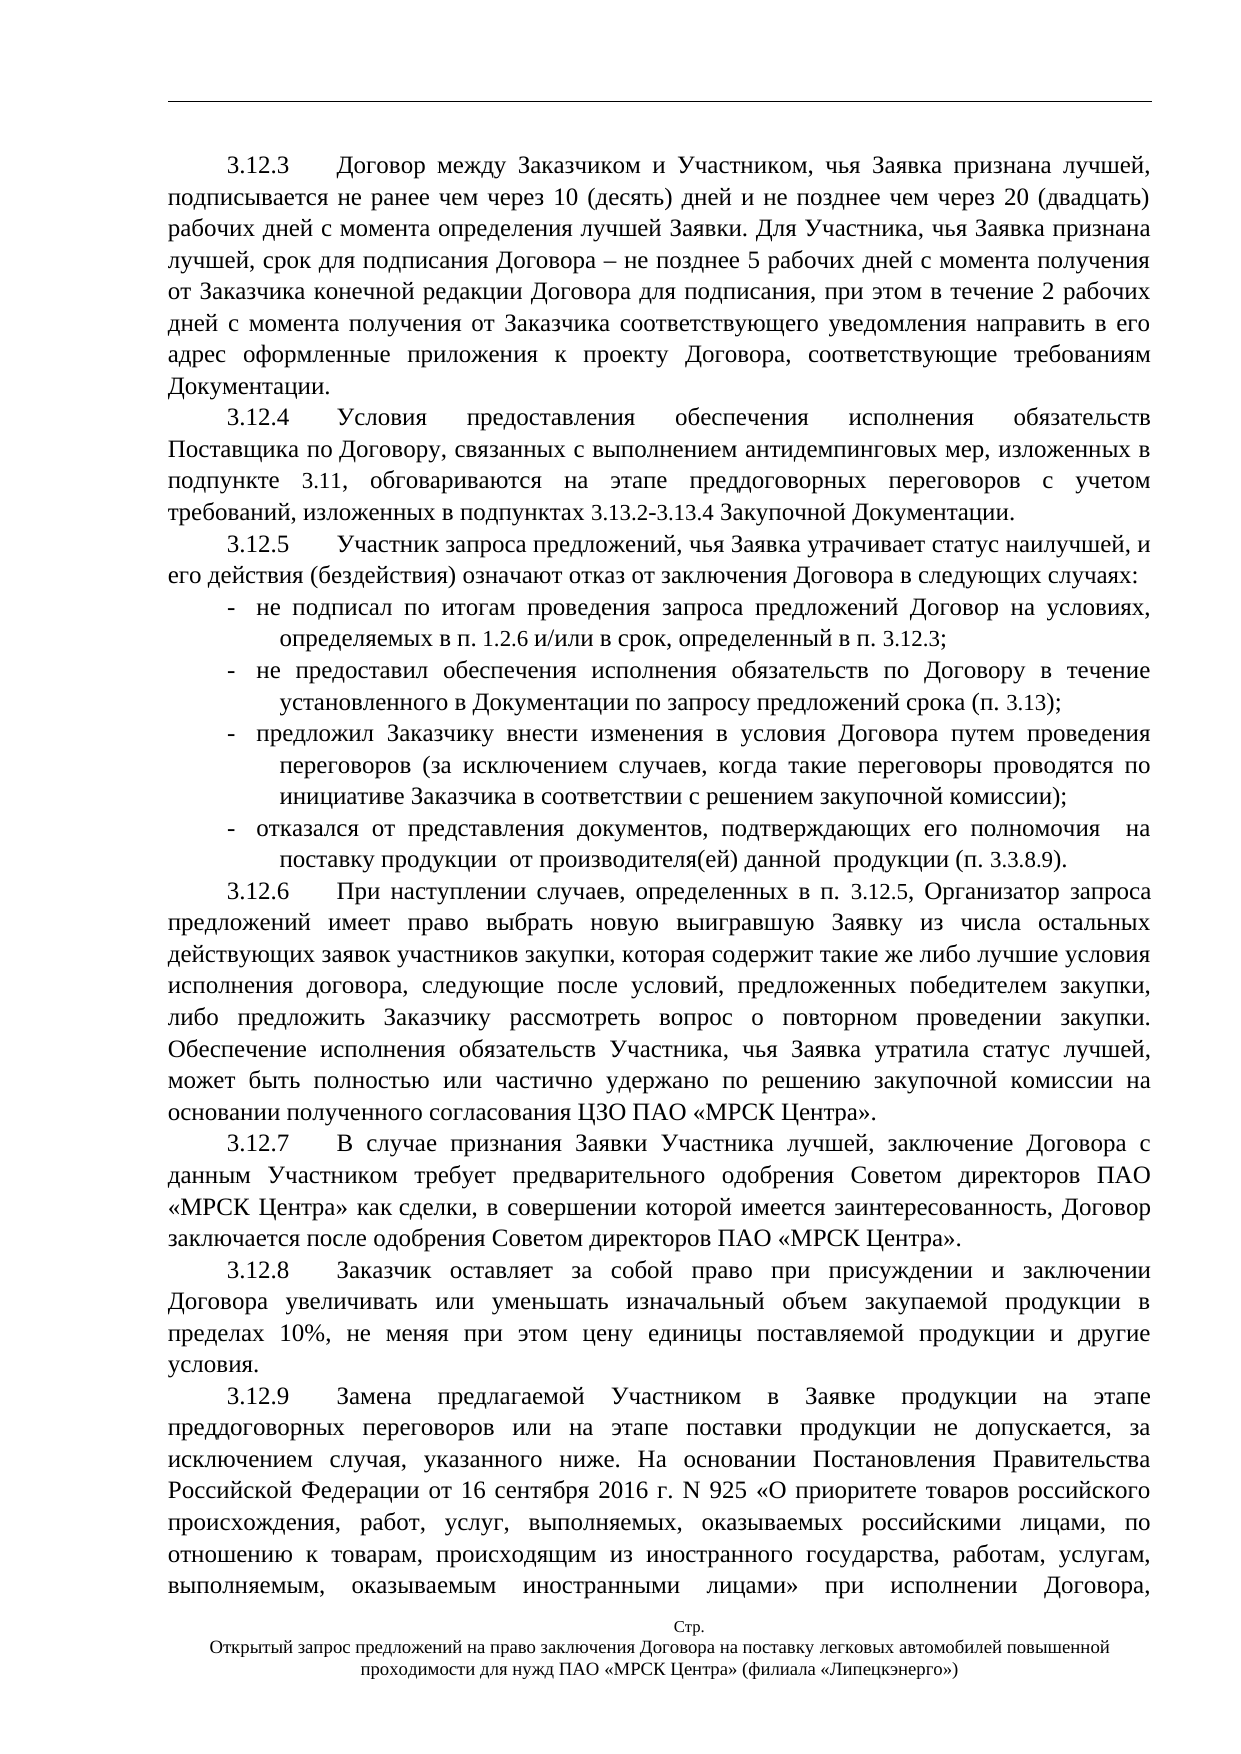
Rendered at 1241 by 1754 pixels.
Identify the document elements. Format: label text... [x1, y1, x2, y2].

list При наступлении случаев, определенных в п. 3.12.5, Организатор запроса предложений имеет право выбрать новую выигравшую Заявку из числа остальных действующих заявок участников закупки, которая содержит такие же либо лучшие условия исполнения договора, следующие после условий, предложенных победителем закупки, либо предложить Заказчику рассмотреть вопрос о повторном проведении закупки. Обеспечение исполнения обязательств Участника, чья Заявка утратила статус лучшей, может быть полностью или частично удержано по решению закупочной комиссии на основании полученного согласования ЦЗО ПАО «МРСК Центра». [168, 876, 1152, 1126]
list предложил Заказчику внести изменения в условия Договора путем проведения переговоров (за исключением случаев, когда такие переговоры проводятся по инициативе Заказчика в соответствии с решением закупочной комиссии); [227, 718, 1152, 810]
list отказался от представления документов, подтверждающих его полномочия на поставку продукции от производителя(ей) данной продукции (п. 3.3.8.9). [227, 813, 1152, 873]
list Участник запроса предложений, чья Заявка утрачивает статус наилучшей, и его действия (бездействия) означают отказ от заключения Договора в следующих случаях: [168, 529, 1152, 589]
list Заказчик оставляет за собой право при присуждении и заключении Договора увеличивать или уменьшать изначальный объем закупаемой продукции в пределах 10%, не меняя при этом цену единицы поставляемой продукции и другие условия. [168, 1255, 1152, 1378]
list В случае признания Заявки Участника лучшей, заключение Договора с данным Участником требует предварительного одобрения Советом директоров ПАО «МРСК Центра» как сделки, в совершении которой имеется заинтересованность, Договор заключается после одобрения Советом директоров ПАО «МРСК Центра». [168, 1128, 1152, 1252]
list Договор между Заказчиком и Участником, чья Заявка признана лучшей, подписывается не ранее чем через 10 (десять) дней и не позднее чем через 20 (двадцать) рабочих дней с момента определения лучшей Заявки. Для Участника, чья Заявка признана лучшей, срок для подписания Договора – не позднее 5 рабочих дней с момента получения от Заказчика конечной редакции Договора для подписания, при этом в течение 2 рабочих дней с момента получения от Заказчика соответствующего уведомления направить в его адрес оформленные приложения к проекту Договора, соответствующие требованиям Документации. [168, 150, 1152, 400]
list не предоставил обеспечения исполнения обязательств по Договору в течение установленного в Документации по запросу предложений срока (п. 3.13); [227, 655, 1152, 715]
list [168, 1381, 1152, 1599]
list не подписал по итогам проведения запроса предложений Договор на условиях, определяемых в п. 1.2.6 и/или в срок, определенный в п. 3.12.3; [227, 592, 1152, 652]
list Условия предоставления обеспечения исполнения обязательств Поставщика по Договору, связанных с выполнением антидемпинговых мер, изложенных в подпункте 3.11, обговариваются на этапе преддоговорных переговоров с учетом требований, изложенных в подпунктах 3.13.2-3.13.4 Закупочной Документации. [168, 402, 1152, 526]
